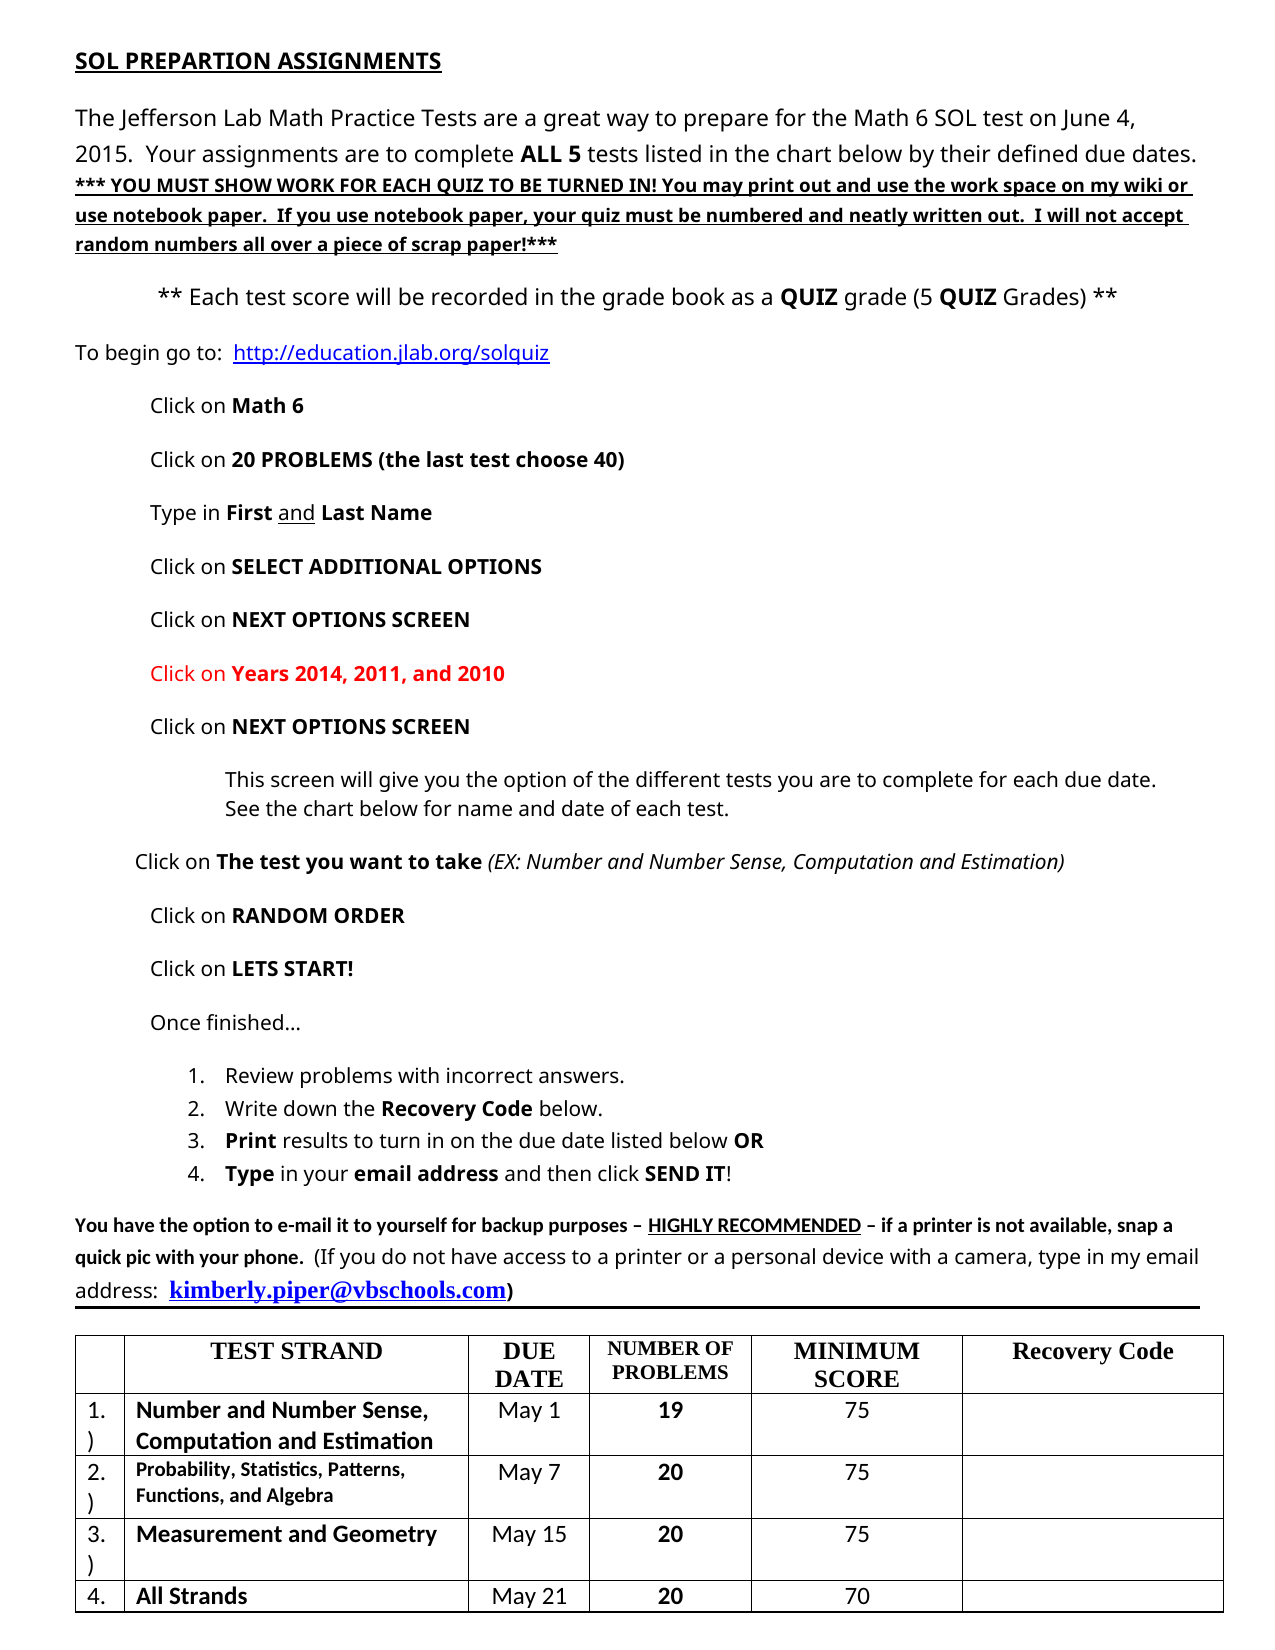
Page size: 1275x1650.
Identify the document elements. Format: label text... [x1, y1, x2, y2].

text Click on Years 2014, 2011, and 2010 [75, 659, 1200, 687]
table_cell [963, 1394, 1223, 1455]
table_cell 20 [590, 1581, 751, 1611]
table_header TEST STRAND [125, 1336, 468, 1393]
text This screen will give you the option of the different tests you are to complete for each due date. See the chart below for name and date of each test. [225, 766, 1200, 822]
table_cell [963, 1519, 1223, 1579]
table_cell 70 [752, 1581, 962, 1611]
text SOL PREPARTION ASSIGNMENTS [75, 45, 1200, 76]
table_cell 3.) [76, 1519, 124, 1579]
text Click on The test you want to take (EX: Number and Number Sense, Computation and Estimation) [75, 847, 1200, 876]
text Click on NEXT OPTIONS SCREEN [75, 712, 1200, 741]
table_cell Measurement and Geometry [125, 1519, 468, 1579]
list Print results to turn in on the due date listed below OR [187, 1126, 1200, 1155]
table_cell 2.) [76, 1456, 124, 1517]
table_cell 19 [590, 1394, 751, 1455]
table_cell May 7 [469, 1456, 589, 1517]
table_cell 20 [590, 1519, 751, 1579]
table_cell 20 [590, 1456, 751, 1517]
table_cell [963, 1581, 1223, 1611]
table_cell May 1 [469, 1394, 589, 1455]
text Click on SELECT ADDITIONAL OPTIONS [75, 552, 1200, 580]
table_header MINIMUM SCORE [752, 1336, 962, 1393]
table_header [76, 1336, 124, 1393]
list Write down the Recovery Code below. [187, 1094, 1200, 1122]
table_cell May 21 [469, 1581, 589, 1611]
table_cell All Strands [125, 1581, 468, 1611]
table_cell Probability, Statistics, Patterns, Functions, and Algebra [125, 1456, 468, 1517]
table_cell 75 [752, 1519, 962, 1579]
list Review problems with incorrect answers. [187, 1061, 1200, 1090]
table_cell Number and Number Sense, Computation and Estimation [125, 1394, 468, 1455]
text ** Each test score will be recorded in the grade book as a QUIZ grade (5 QUIZ Grades) ** [75, 281, 1200, 313]
text Click on NEXT OPTIONS SCREEN [75, 605, 1200, 634]
text To begin go to: http://education.jlab.org/solquiz [75, 338, 1200, 367]
text Click on 20 PROBLEMS (the last test choose 40) [75, 445, 1200, 473]
text Type in First and Last Name [75, 498, 1200, 527]
table_cell 1.) [76, 1394, 124, 1455]
text You have the option to e-mail it to yourself for backup purposes – HIGHLY RECOMMENDED – if a printer is not available, snap a quick pic with your phone. (If you do not have access to a printer or a personal device with a camera, type in my email address: kimberly.piper@vbschools.com) [75, 1212, 1200, 1306]
table_header NUMBER OF PROBLEMS [590, 1336, 751, 1393]
table_header Recovery Code [963, 1336, 1223, 1393]
list Type in your email address and then click SEND IT! [187, 1159, 1200, 1187]
text The Jefferson Lab Math Practice Tests are a great way to prepare for the Math 6 SOL test on June 4, 2015. Your assignments are to complete ALL 5 tests listed in the chart below by their defined due dates. *** YOU MUST SHOW WORK FOR EACH QUIZ TO BE TURNED IN! You may print out and use the work space on my wiki or use notebook paper. If you use notebook paper, your quiz must be numbered and neatly written out. I will not accept random numbers all over a piece of scrap paper!*** [75, 102, 1200, 257]
table_cell [963, 1456, 1223, 1517]
table_cell May 15 [469, 1519, 589, 1579]
table_cell 4.) [76, 1581, 124, 1611]
text Click on RANDOM ORDER [75, 901, 1200, 929]
text Click on LETS START! [75, 954, 1200, 983]
table_cell 75 [752, 1394, 962, 1455]
table_cell 75 [752, 1456, 962, 1517]
table_header DUE DATE [469, 1336, 589, 1393]
text Once finished… [75, 1008, 1200, 1036]
text Click on Math 6 [75, 392, 1200, 420]
